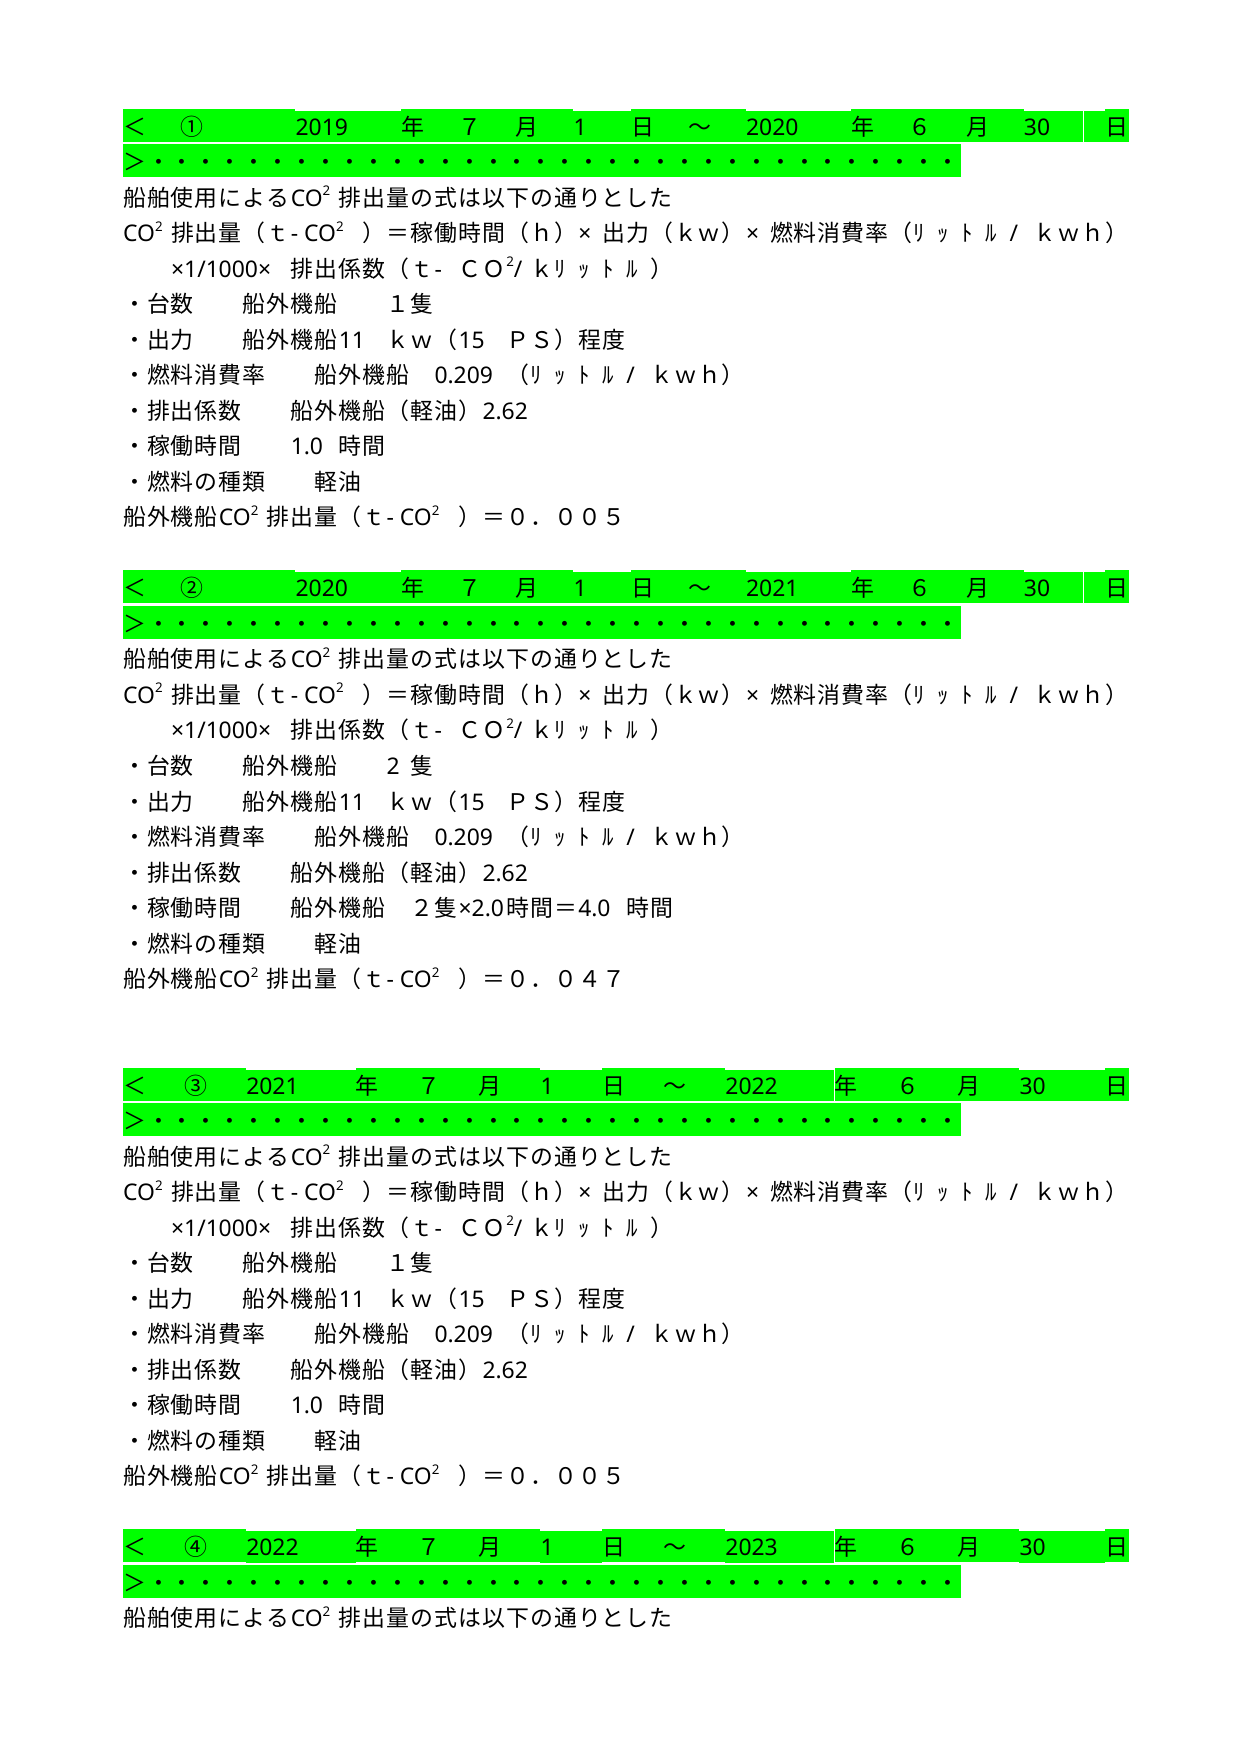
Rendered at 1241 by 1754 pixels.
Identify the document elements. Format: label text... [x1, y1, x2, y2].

text ＜③2021年７月1日～2022年６月30日＞・・・・・・・・・・・・・・・・・・・・・・・・・・・・・・・・・・ [123, 1066, 1129, 1137]
text ＜② 2020年７月1日～2021年６月30日＞・・・・・・・・・・・・・・・・・・・・・・・・・・・・・・・・・・ [123, 569, 1129, 640]
text ・燃料消費率 船外機船 0.209（ﾘｯﾄﾙ/ｋｗｈ） [123, 1315, 1129, 1351]
text ・台数 船外機船 １隻 [123, 1244, 1129, 1279]
text ・出力 船外機船11ｋｗ（15ＰＳ）程度 [123, 782, 1129, 818]
text ・台数 船外機船 2隻 [123, 747, 1129, 782]
text 船外機船CO2排出量（ｔ- CO2）＝０．００５ [123, 1457, 1129, 1493]
text 船外機船CO2排出量（ｔ- CO2）＝０．０４７ [123, 960, 1129, 995]
text ＜① 2019年７月1日～2020年６月30日＞・・・・・・・・・・・・・・・・・・・・・・・・・・・・・・・・・・ [123, 107, 1129, 178]
text ・排出係数 船外機船（軽油）2.62 [123, 1351, 1129, 1386]
text ・燃料消費率 船外機船 0.209（ﾘｯﾄﾙ/ｋｗｈ） [123, 356, 1129, 392]
text 船舶使用によるCO2排出量の式は以下の通りとした [123, 178, 1129, 214]
text ・出力 船外機船11ｋｗ（15ＰＳ）程度 [123, 1279, 1129, 1315]
text ・燃料消費率 船外機船 0.209（ﾘｯﾄﾙ/ｋｗｈ） [123, 818, 1129, 853]
text CO2排出量（ｔ- CO2）＝稼働時間（ｈ）×出力（ｋｗ）×燃料消費率（ﾘｯﾄﾙ/ｋｗｈ）×1/1000×排出係数（ｔ- ＣＯ2/ｋﾘｯﾄﾙ） [123, 676, 1129, 747]
text ・稼働時間 1.0時間 [123, 427, 1129, 463]
text ・燃料の種類 軽油 [123, 463, 1129, 498]
text ・台数 船外機船 １隻 [123, 285, 1129, 321]
text ＜④2022年７月1日～2023年６月30日＞・・・・・・・・・・・・・・・・・・・・・・・・・・・・・・・・・・ [123, 1528, 1129, 1599]
text ・排出係数 船外機船（軽油）2.62 [123, 392, 1129, 427]
text 船舶使用によるCO2排出量の式は以下の通りとした [123, 1137, 1129, 1173]
text ・稼働時間 1.0時間 [123, 1386, 1129, 1422]
text ・排出係数 船外機船（軽油）2.62 [123, 853, 1129, 889]
text ・燃料の種類 軽油 [123, 1422, 1129, 1457]
text ・稼働時間 船外機船 ２隻×2.0時間＝4.0時間 [123, 889, 1129, 924]
text ・出力 船外機船11ｋｗ（15ＰＳ）程度 [123, 321, 1129, 356]
text CO2排出量（ｔ- CO2）＝稼働時間（ｈ）×出力（ｋｗ）×燃料消費率（ﾘｯﾄﾙ/ｋｗｈ）×1/1000×排出係数（ｔ- ＣＯ2/ｋﾘｯﾄﾙ） [123, 1173, 1129, 1244]
text ・燃料の種類 軽油 [123, 924, 1129, 960]
text CO2排出量（ｔ- CO2）＝稼働時間（ｈ）×出力（ｋｗ）×燃料消費率（ﾘｯﾄﾙ/ｋｗｈ）×1/1000×排出係数（ｔ- ＣＯ2/ｋﾘｯﾄﾙ） [123, 214, 1129, 285]
text 船外機船CO2排出量（ｔ- CO2）＝０．００５ [123, 498, 1129, 534]
text 船舶使用によるCO2排出量の式は以下の通りとした [123, 640, 1129, 676]
text 船舶使用によるCO2排出量の式は以下の通りとした [123, 1599, 1129, 1635]
